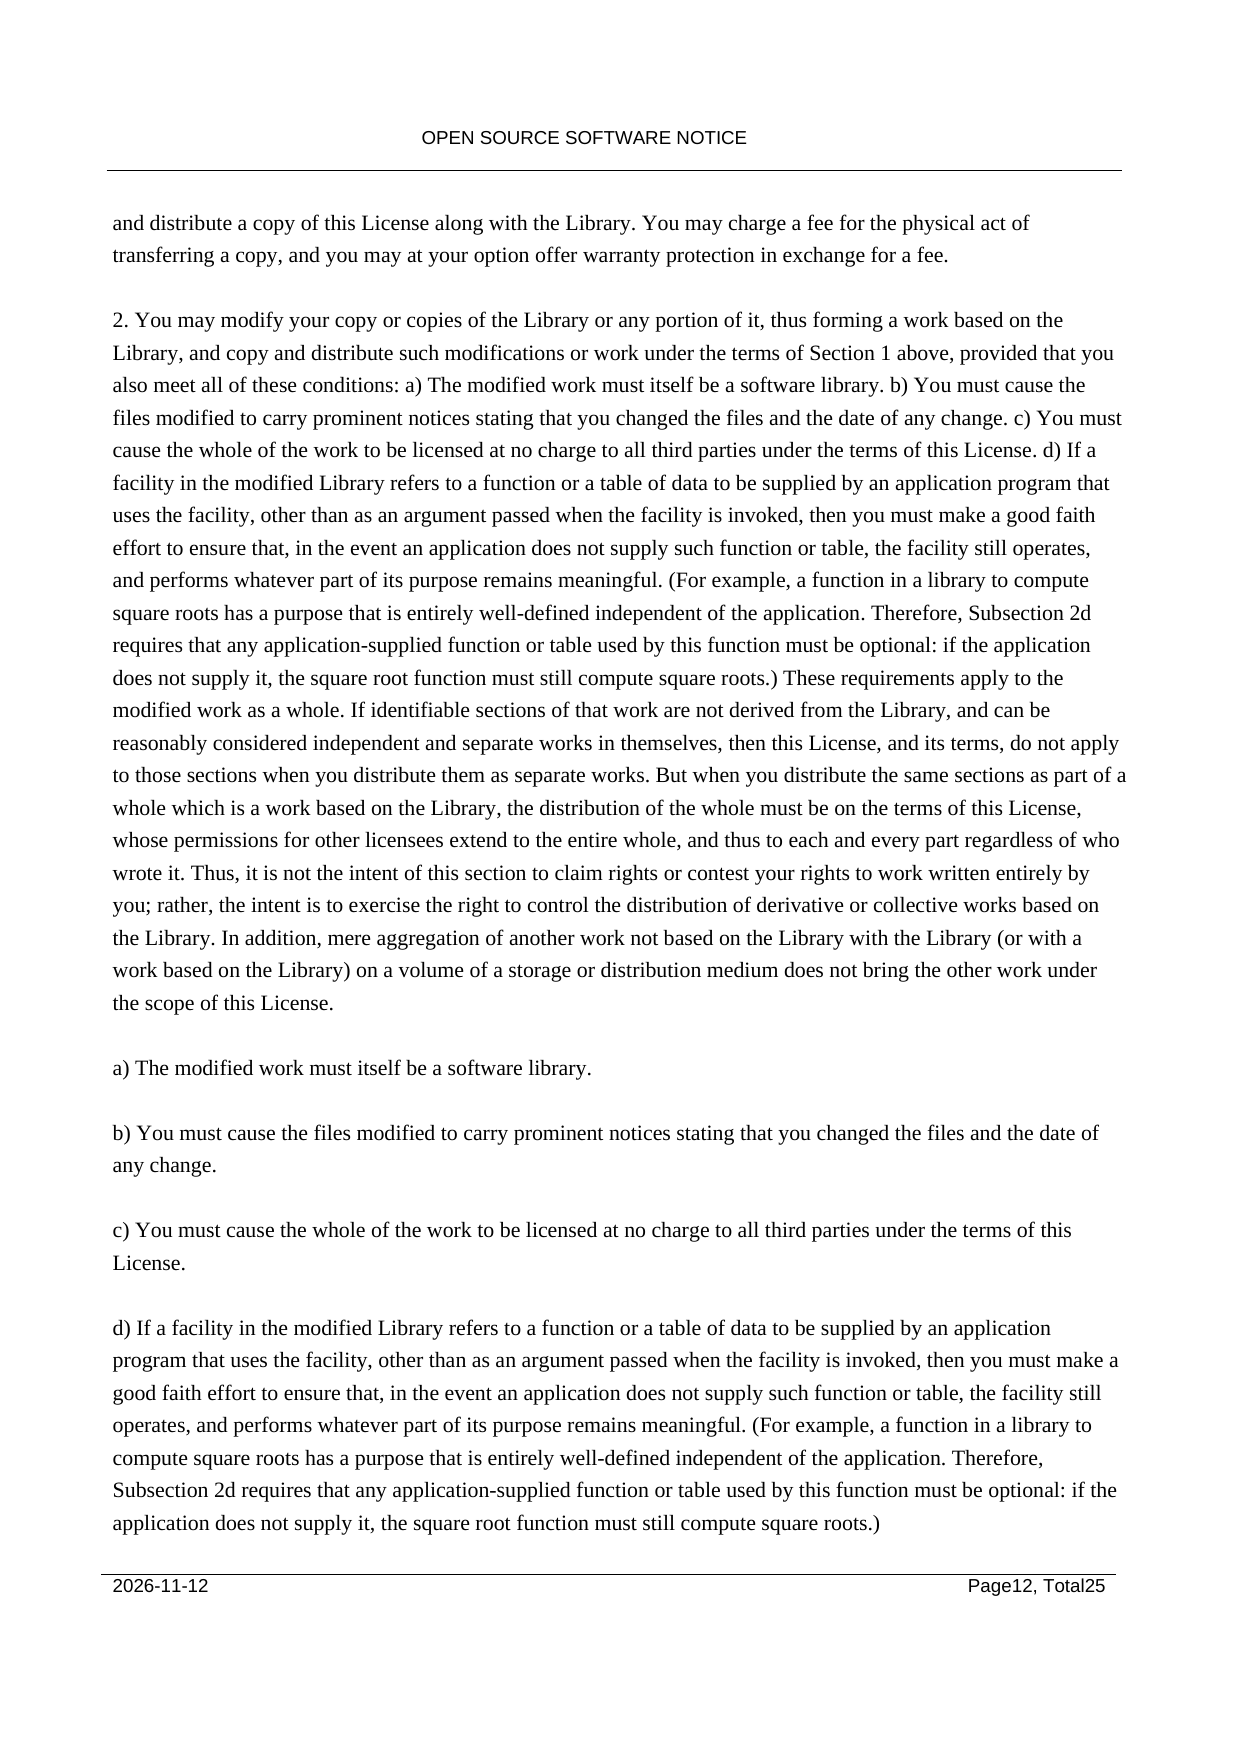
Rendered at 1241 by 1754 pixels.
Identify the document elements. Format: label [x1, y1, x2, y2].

text [112, 206, 1128, 1539]
